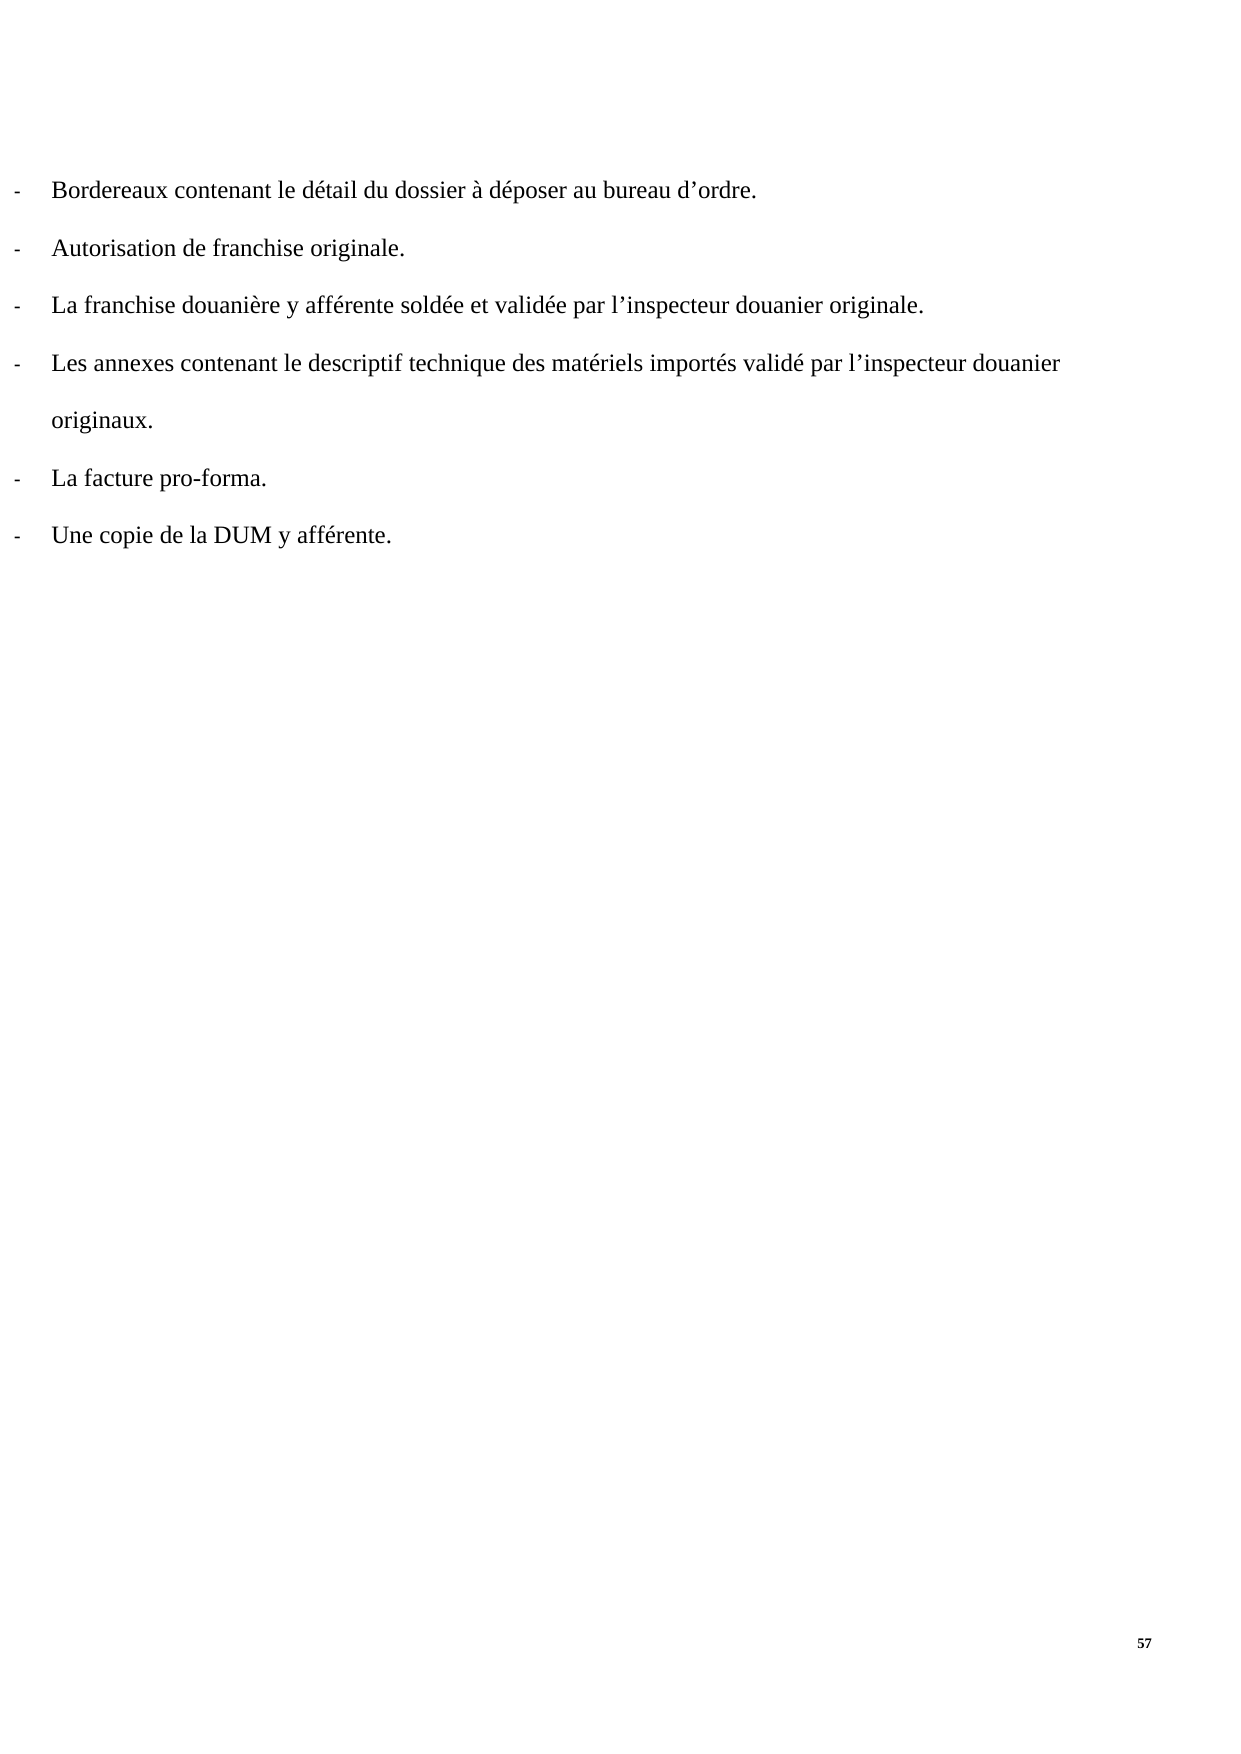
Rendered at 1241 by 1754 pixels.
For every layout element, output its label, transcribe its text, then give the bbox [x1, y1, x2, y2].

list La facture pro-forma. [14, 463, 1152, 492]
list Une copie de la DUM y afférente. [14, 521, 1152, 549]
list Les annexes contenant le descriptif technique des matériels importés validé par l’inspecteur douanier originaux. [14, 348, 1152, 434]
list Bordereaux contenant le détail du dossier à déposer au bureau d’ordre. [14, 176, 1152, 204]
list Autorisation de franchise originale. [14, 233, 1152, 262]
list La franchise douanière y afférente soldée et validée par l’inspecteur douanier originale. [14, 291, 1152, 319]
